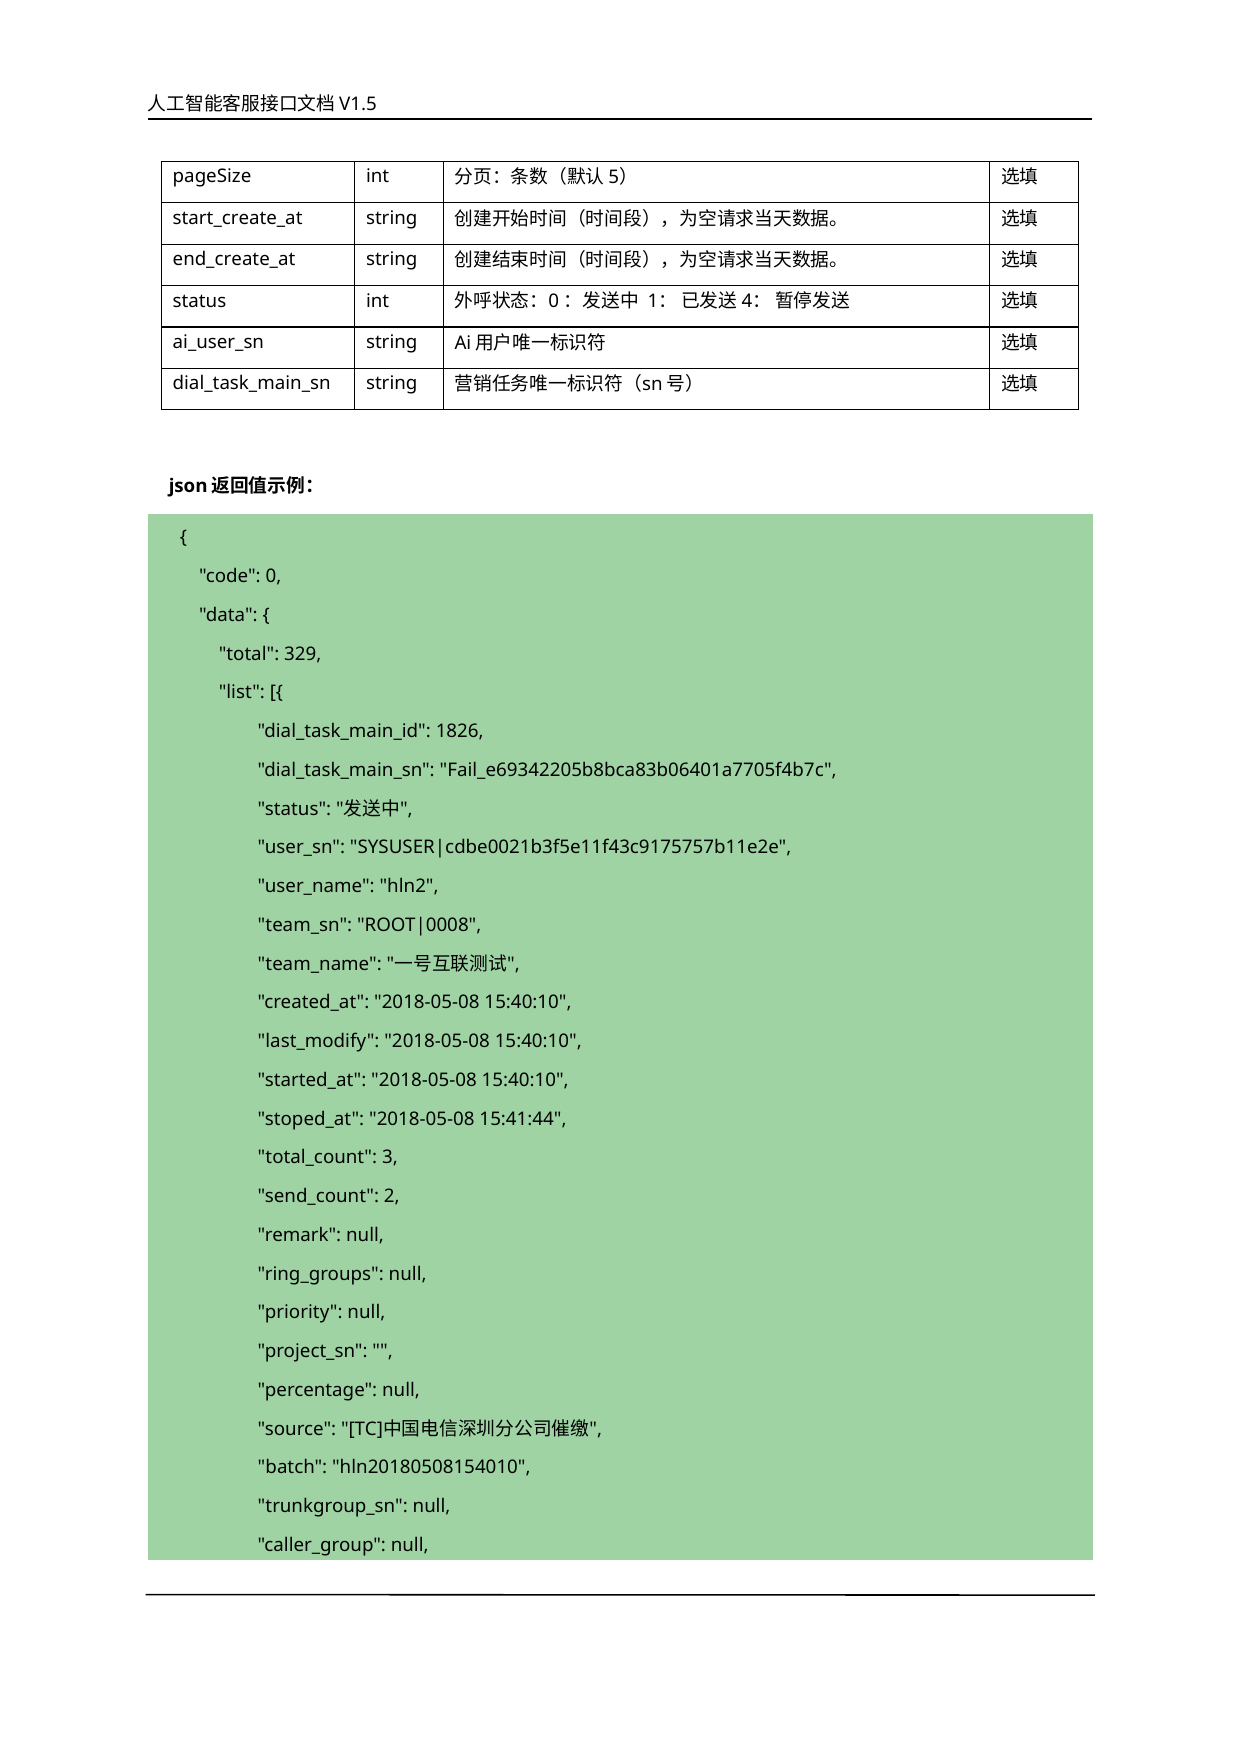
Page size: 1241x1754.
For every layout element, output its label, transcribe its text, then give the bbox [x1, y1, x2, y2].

table_cell ai_user_sn [162, 328, 354, 368]
table_cell 选填 [990, 328, 1078, 368]
table_cell 选填 [990, 162, 1078, 202]
table_cell Ai用户唯一标识符 [444, 328, 989, 368]
table_cell dial_task_main_sn [162, 369, 354, 409]
table_cell pageSize [162, 162, 354, 202]
table_cell 选填 [990, 369, 1078, 409]
table_cell 选填 [990, 245, 1078, 285]
text json返回值示例： [148, 468, 1092, 500]
table_cell string [355, 328, 443, 368]
table_cell string [355, 203, 443, 244]
table_cell 外呼状态：0 ：发送中 1： 已发送 4： 暂停发送 [444, 286, 989, 326]
table_cell start_create_at [162, 203, 354, 244]
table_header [148, 514, 1093, 1560]
table_cell 选填 [990, 203, 1078, 244]
table_cell 分页：条数（默认5） [444, 162, 989, 202]
table_cell string [355, 245, 443, 285]
table_cell string [355, 369, 443, 409]
table_cell 创建结束时间（时间段），为空请求当天数据。 [444, 245, 989, 285]
table_cell int [355, 162, 443, 202]
table_cell 选填 [990, 286, 1078, 326]
table_cell status [162, 286, 354, 326]
table_cell 创建开始时间（时间段），为空请求当天数据。 [444, 203, 989, 244]
table_cell int [355, 286, 443, 326]
table_cell 营销任务唯一标识符（sn号） [444, 369, 989, 409]
table_cell end_create_at [162, 245, 354, 285]
